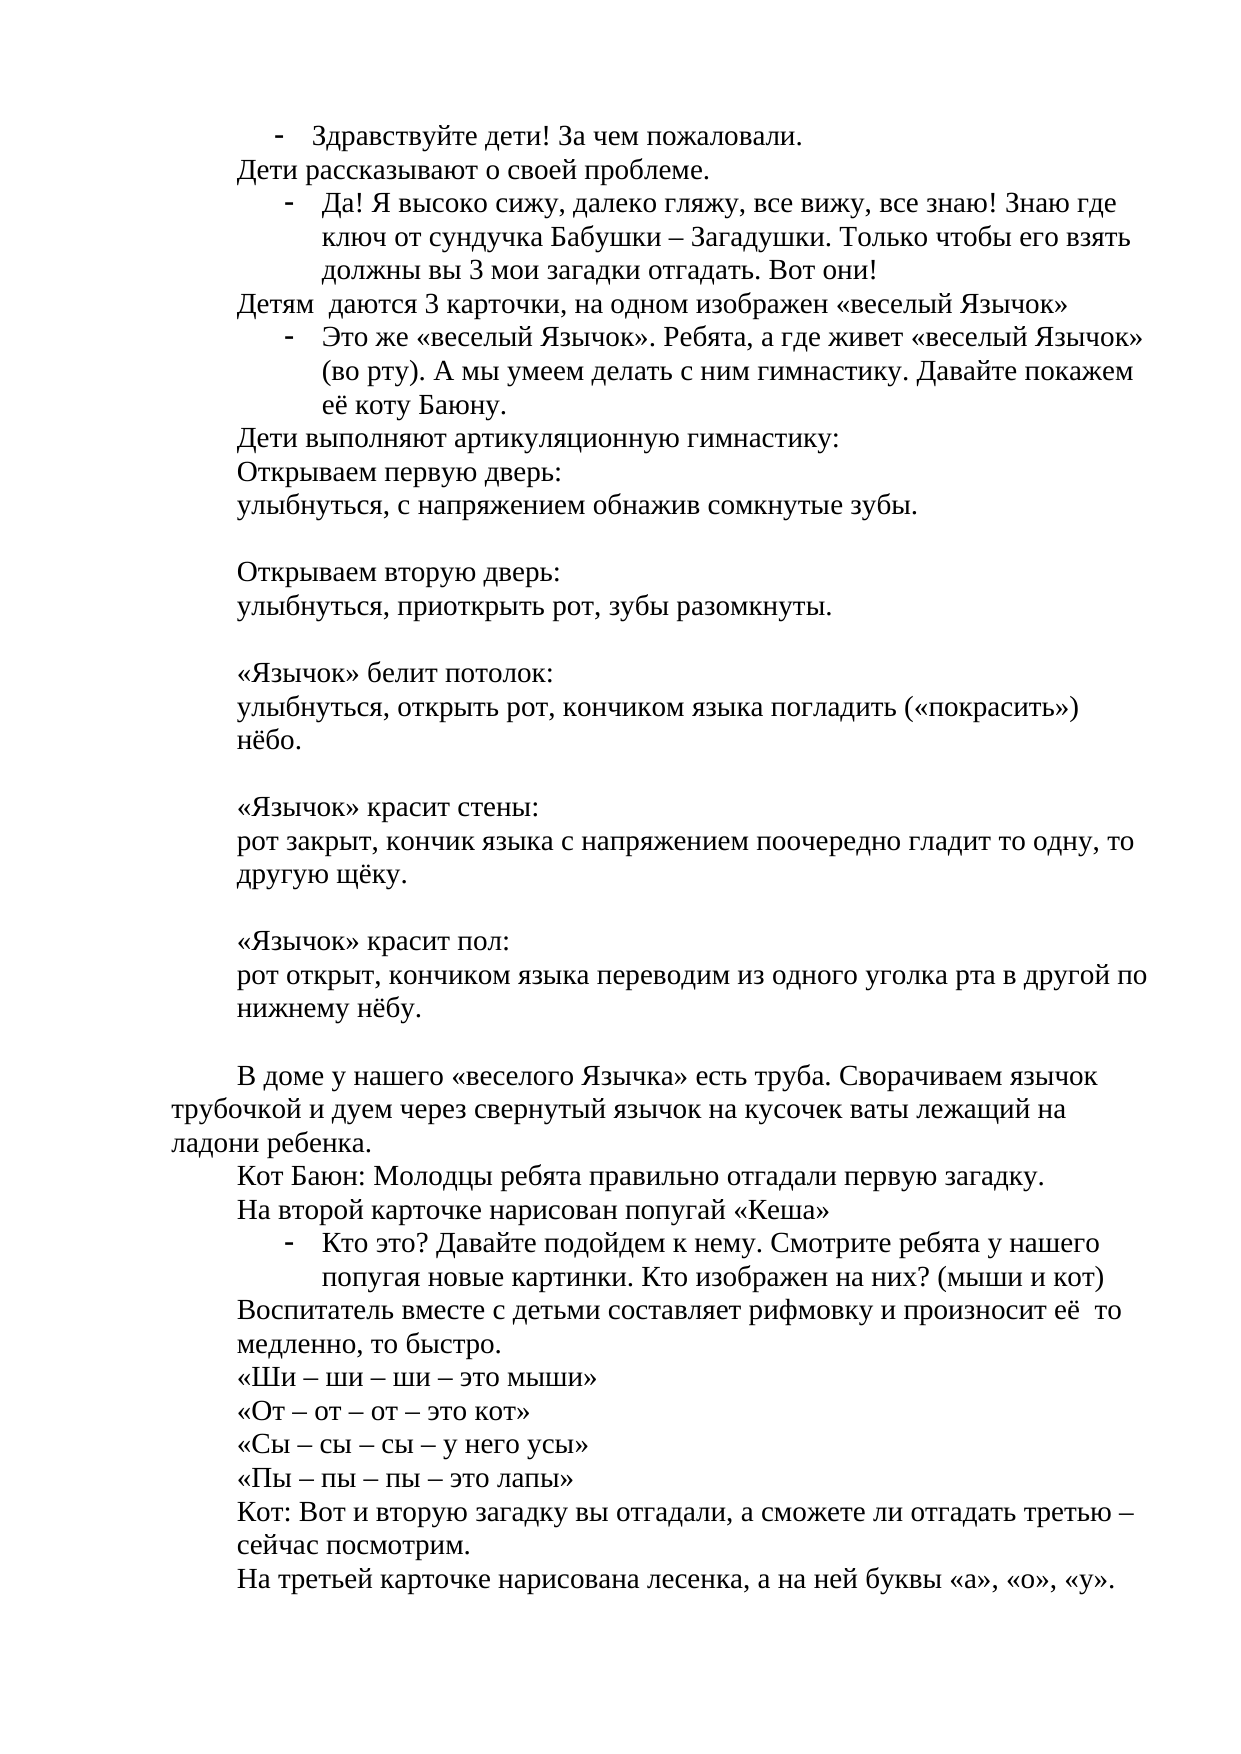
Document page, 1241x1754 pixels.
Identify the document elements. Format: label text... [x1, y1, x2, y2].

text На второй карточке нарисован попугай «Кеша» [171, 1192, 1152, 1225]
text «Сы – сы – сы – у него усы» [237, 1427, 1152, 1460]
text На третьей карточке нарисована лесенка, а на ней буквы «а», «о», «у». [237, 1561, 1152, 1594]
text рот закрыт, кончик языка с напряжением поочередно гладит то одну, то другую щёку. [237, 823, 1152, 890]
text «Пы – пы – пы – это лапы» [237, 1460, 1152, 1494]
list Кто это? Давайте подойдем к нему. Смотрите ребята у нашего попугая новые картинки. Кто изображен на них? (мыши и кот) [284, 1225, 1152, 1292]
text Дети выполняют артикуляционную гимнастику: [237, 420, 1152, 454]
text «Язычок» белит потолок: [237, 655, 1152, 689]
text «Язычок» красит стены: [237, 789, 1152, 823]
text улыбнуться, с напряжением обнажив сомкнутые зубы. [237, 487, 1152, 521]
text Кот Баюн: Молодцы ребята правильно отгадали первую загадку. [171, 1158, 1152, 1192]
list Да! Я высоко сижу, далеко гляжу, все вижу, все знаю! Знаю где ключ от сундучка Бабушки – Загадушки. Только чтобы его взять должны вы 3 мои загадки отгадать. Вот они! [284, 185, 1152, 286]
text Кот: Вот и вторую загадку вы отгадали, а сможете ли отгадать третью – сейчас посмотрим. [237, 1494, 1152, 1561]
text Открываем вторую дверь: [237, 554, 1152, 588]
text Открываем первую дверь: [237, 454, 1152, 487]
list Здравствуйте дети! За чем пожаловали. [274, 118, 1152, 152]
text В доме у нашего «веселого Язычка» есть труба. Сворачиваем язычок трубочкой и дуем через свернутый язычок на кусочек ваты лежащий на ладони ребенка. [171, 1058, 1152, 1158]
text улыбнуться, открыть рот, кончиком языка погладить («покрасить») нёбо. [237, 689, 1152, 756]
list Это же «веселый Язычок». Ребята, а где живет «веселый Язычок» (во рту). А мы умеем делать с ним гимнастику. Давайте покажем её коту Баюну. [284, 319, 1152, 420]
text Воспитатель вместе с детьми составляет рифмовку и произносит её то медленно, то быстро. [237, 1292, 1152, 1359]
text рот открыт, кончиком языка переводим из одного уголка рта в другой по нижнему нёбу. [237, 957, 1152, 1024]
text «От – от – от – это кот» [237, 1393, 1152, 1427]
text «Язычок» красит пол: [237, 923, 1152, 957]
text улыбнуться, приоткрыть рот, зубы разомкнуты. [237, 588, 1152, 622]
text «Ши – ши – ши – это мыши» [237, 1359, 1152, 1393]
text Детям даются 3 карточки, на одном изображен «веселый Язычок» [237, 286, 1152, 319]
text Дети рассказывают о своей проблеме. [237, 152, 1152, 185]
